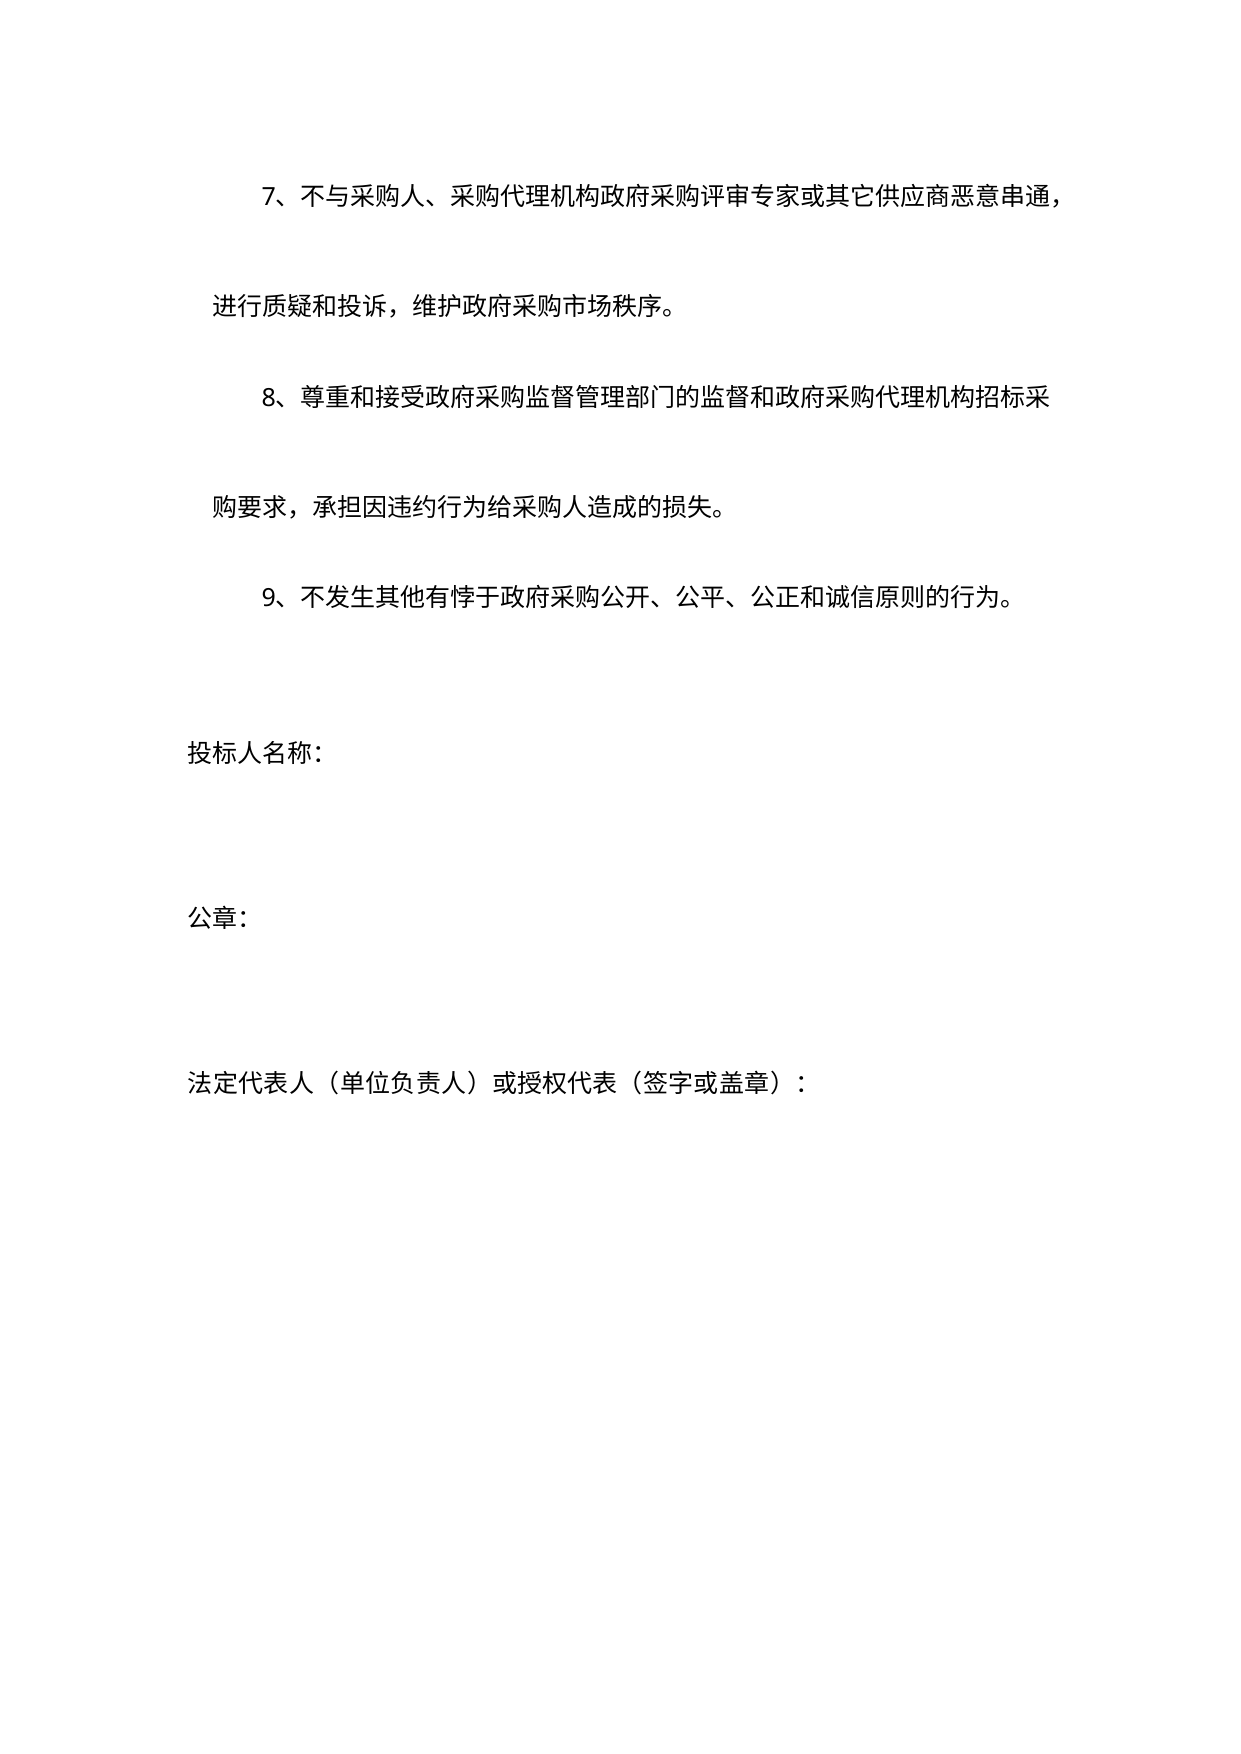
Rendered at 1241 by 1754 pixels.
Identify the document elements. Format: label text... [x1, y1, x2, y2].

text 7、不与采购人、采购代理机构政府采购评审专家或其它供应商恶意串通，进行质疑和投诉，维护政府采购市场秩序。 [212, 162, 1053, 337]
text 公章： [187, 884, 1053, 949]
text 法定代表人（单位负责人）或授权代表（签字或盖章）： [187, 1049, 1053, 1114]
text 8、尊重和接受政府采购监督管理部门的监督和政府采购代理机构招标采购要求，承担因违约行为给采购人造成的损失。 [212, 363, 1053, 538]
text 9、不发生其他有悖于政府采购公开、公平、公正和诚信原则的行为。 [212, 563, 1053, 628]
text 投标人名称： [187, 719, 1053, 784]
